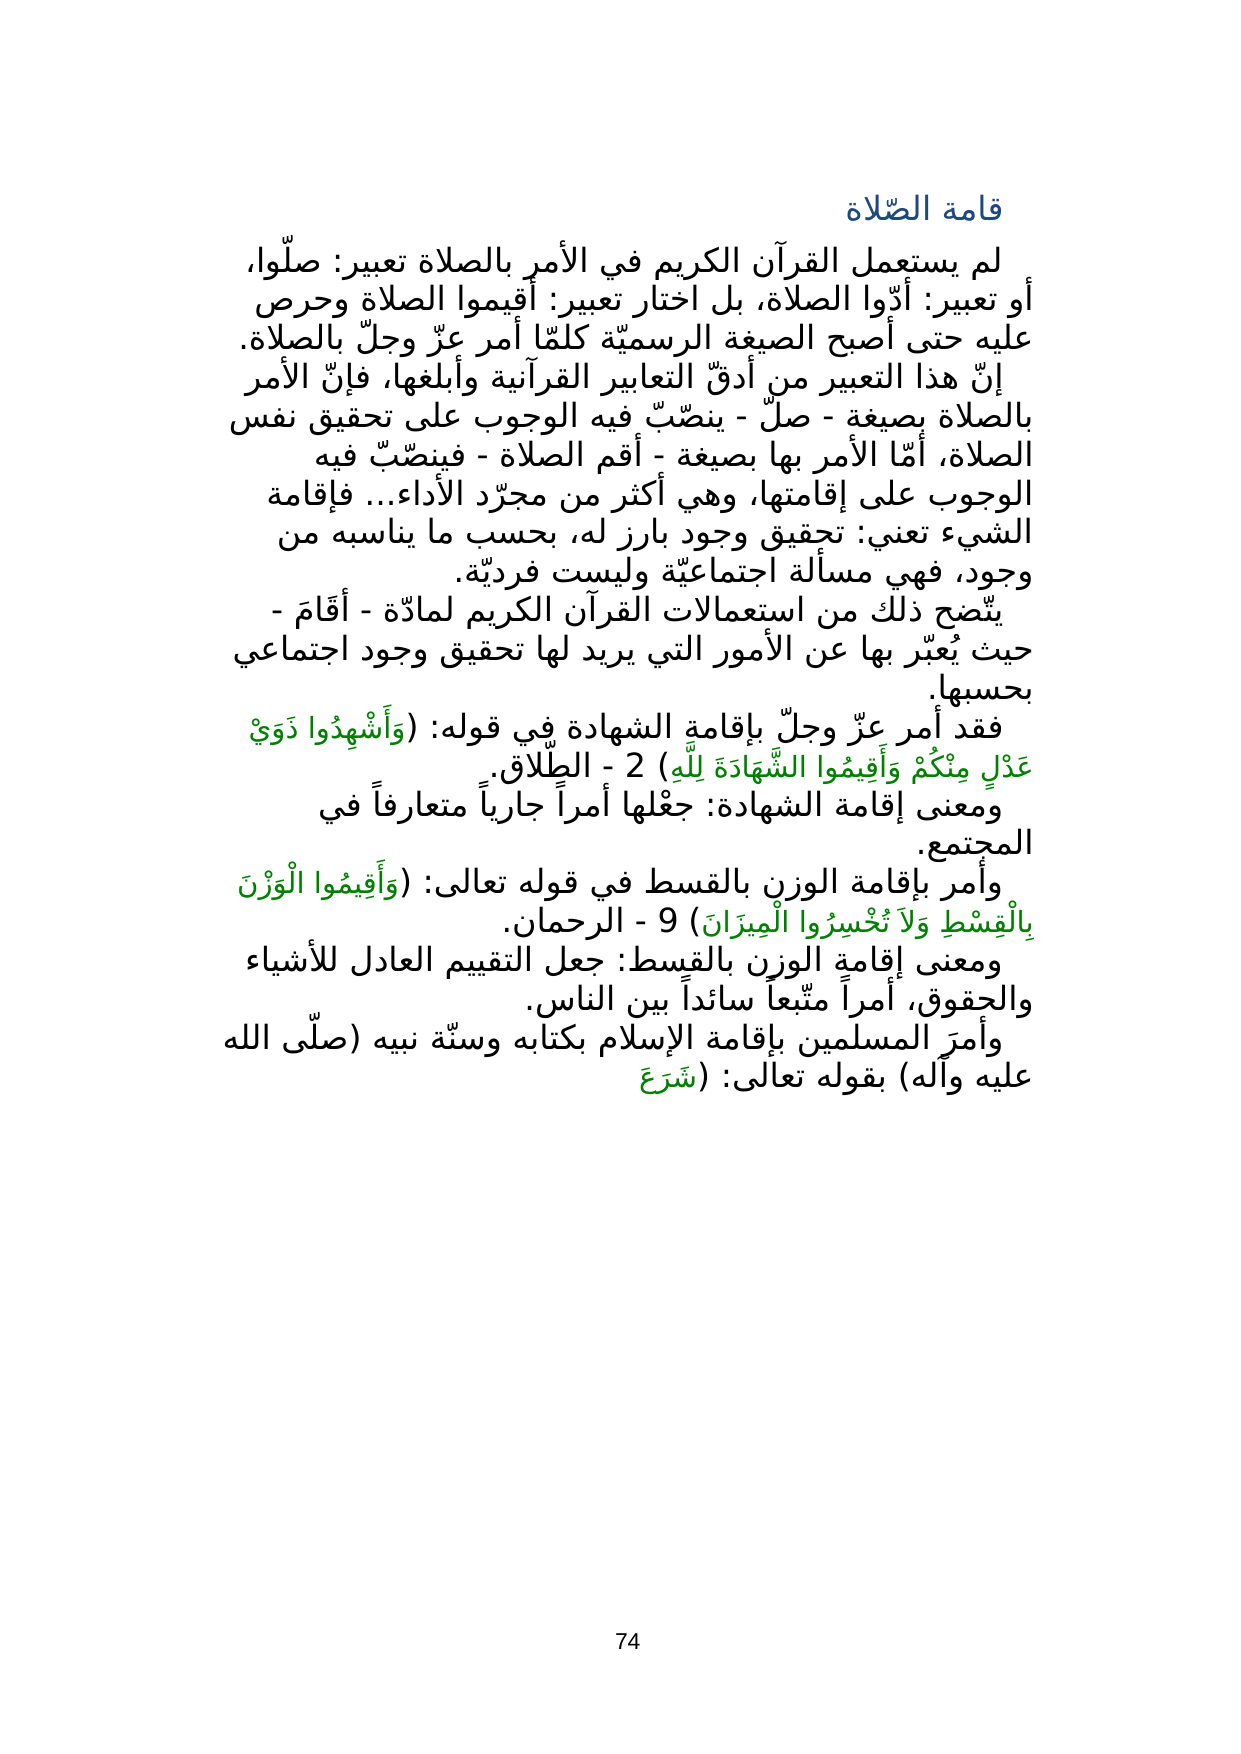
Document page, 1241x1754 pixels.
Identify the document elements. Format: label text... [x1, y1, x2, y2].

text فقد أمر عزّ وجلّ بإقامة الشهادة في قوله: (وَأَشْهِدُوا ذَوَيْ عَدْلٍ مِنْكُمْ وَأَقِيمُوا الشَّهَادَةَ لِلَّهِ) 2 - الطّلاق. [222, 707, 1033, 785]
text ومعنى إقامة الوزن بالقسط: جعل التقييم العادل للأشياء والحقوق، أمراً متّبعاً سائداً بين الناس. [222, 940, 1033, 1018]
text لم يستعمل القرآن الكريم في الأمر بالصلاة تعبير: صلّوا، أو تعبير: أدّوا الصلاة، بل اختار تعبير: أقيموا الصلاة وحرص عليه حتى أصبح الصيغة الرسميّة كلمّا أمر عزّ وجلّ بالصلاة. [222, 241, 1033, 358]
subtitle قامة الصّلاة [222, 190, 1033, 228]
text إنّ هذا التعبير من أدقّ التعابير القرآنية وأبلغها، فإنّ الأمر بالصلاة بصيغة - صلّ - ينصّبّ فيه الوجوب على تحقيق نفس الصلاة، أمّا الأمر بها بصيغة - أقم الصلاة - فينصّبّ فيه الوجوب على إقامتها، وهي أكثر من مجرّد الأداء... فإقامة الشيء تعني: تحقيق وجود بارز له، بحسب ما يناسبه من وجود، فهي مسألة اجتماعيّة وليست فرديّة. [222, 358, 1033, 591]
text يتّضح ذلك من استعمالات القرآن الكريم لمادّة - أقَامَ - حيث يُعبّر بها عن الأمور التي يريد لها تحقيق وجود اجتماعي بحسبها. [222, 591, 1033, 707]
text وأمر بإقامة الوزن بالقسط في قوله تعالى: (وَأَقِيمُوا الْوَزْنَ بِالْقِسْطِ وَلاَ تُخْسِرُوا الْمِيزَانَ) 9 - الرحمان. [222, 863, 1033, 940]
text ومعنى إقامة الشهادة: جعْلها أمراً جارياً متعارفاً في المجتمع. [222, 785, 1033, 863]
text وأمرَ المسلمين بإقامة الإسلام بكتابه وسنّة نبيه (صلّى الله عليه وآله) بقوله تعالى: (شَرَعَ [222, 1018, 1033, 1096]
